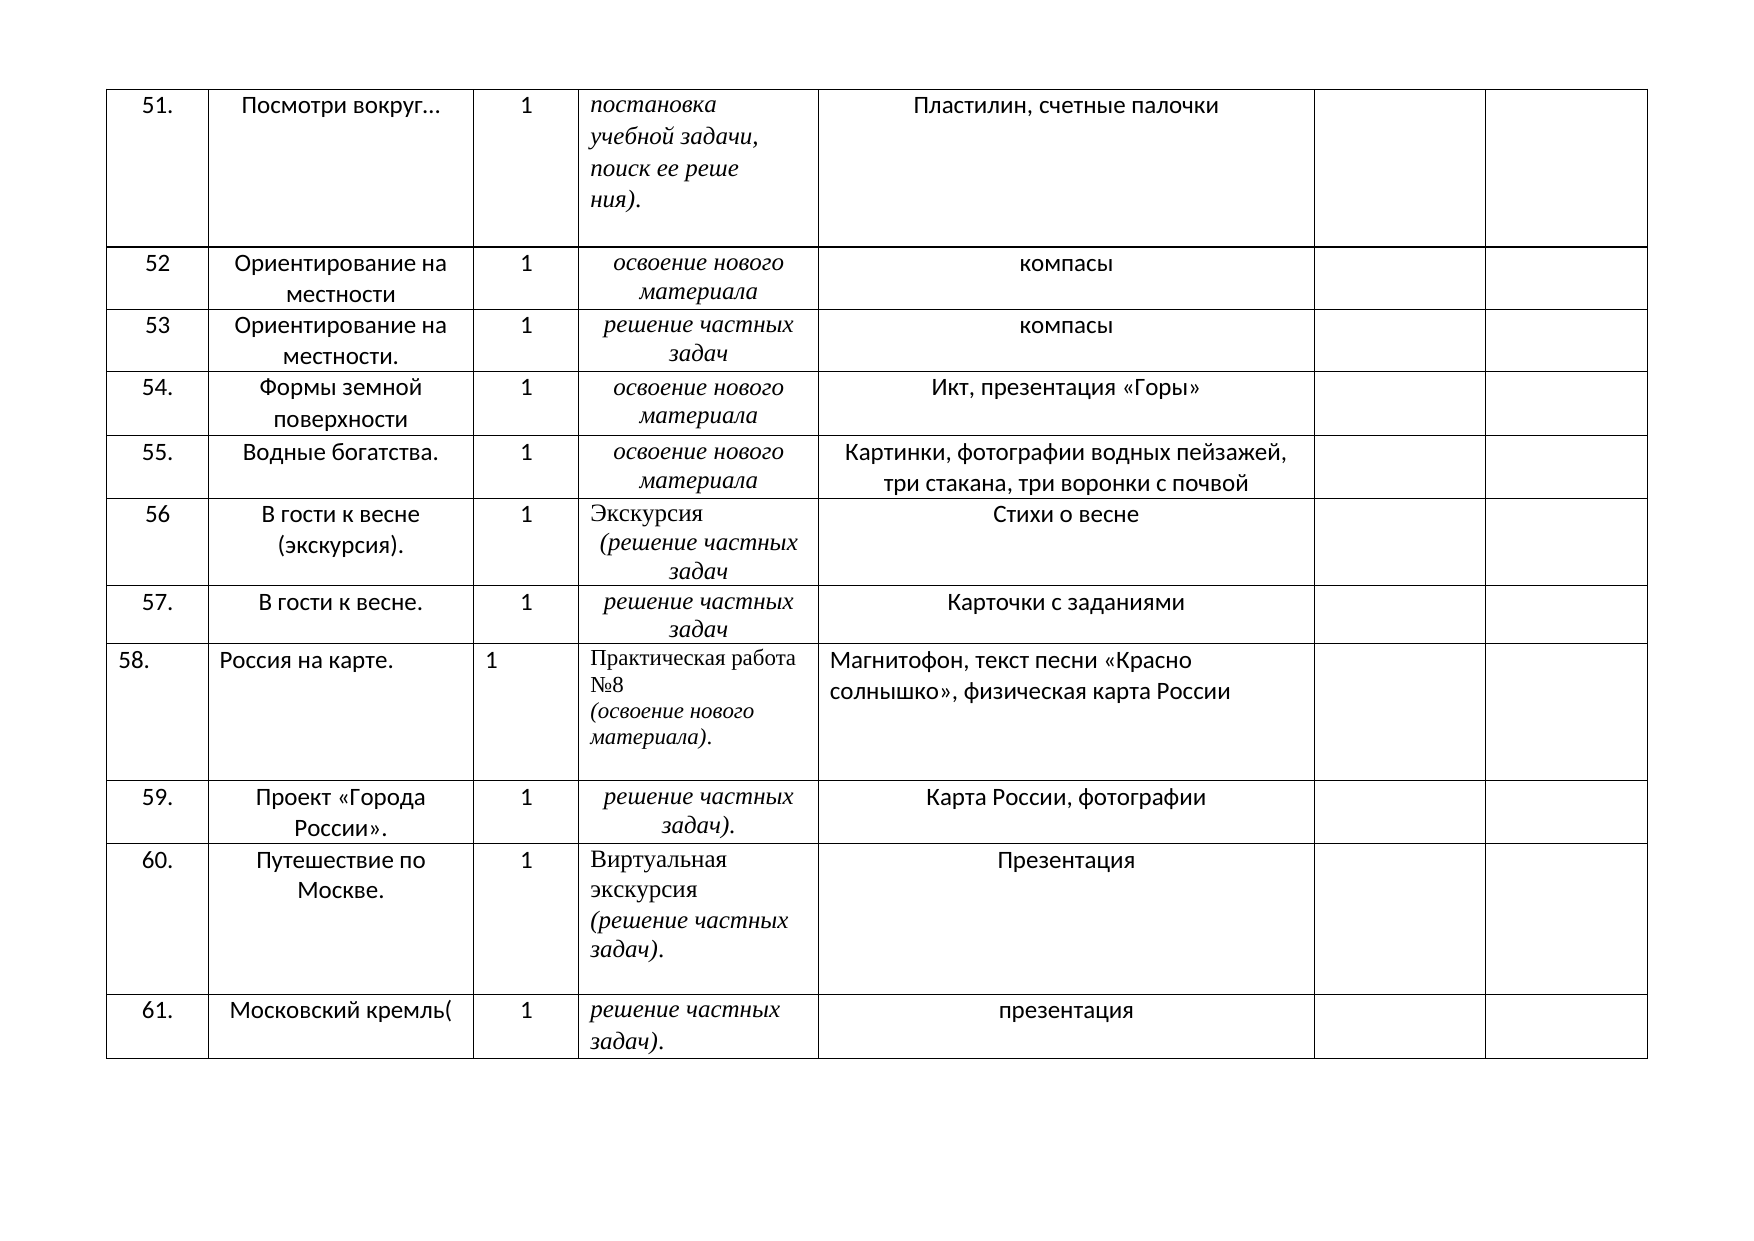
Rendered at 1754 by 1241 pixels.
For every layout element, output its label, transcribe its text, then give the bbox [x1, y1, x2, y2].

table_cell [1486, 310, 1647, 371]
table_cell 1 [474, 372, 578, 435]
table_cell В гости к весне (экскурсия). [209, 499, 473, 585]
table_cell [1315, 644, 1485, 780]
table_cell 1 [474, 90, 578, 246]
table_cell Московский кремль( [209, 995, 473, 1058]
table_cell [1486, 499, 1647, 585]
table_cell 58. [107, 644, 208, 780]
table_cell [1486, 995, 1647, 1058]
table_cell решение частных задач [579, 586, 818, 643]
table_cell 1 [474, 499, 578, 585]
table_cell 51. [107, 90, 208, 246]
table_cell 1 [474, 248, 578, 308]
table_cell 54. [107, 372, 208, 435]
table_cell [1486, 644, 1647, 780]
table_cell [1315, 499, 1485, 585]
table_cell Формы земной поверхности [209, 372, 473, 435]
table_cell решение частных задач [579, 310, 818, 371]
table_cell [1315, 844, 1485, 993]
table_cell 59. [107, 781, 208, 843]
table_cell презентация [819, 995, 1314, 1058]
table_cell Стихи о весне [819, 499, 1314, 585]
table_cell Водные богатства. [209, 436, 473, 497]
table_cell [1486, 844, 1647, 993]
table_cell [1486, 372, 1647, 435]
table_cell Карточки с заданиями [819, 586, 1314, 643]
table_cell 1 [474, 781, 578, 843]
table_cell Путешествие по Москве. [209, 844, 473, 993]
table_cell 1 [474, 310, 578, 371]
table_cell Ориентирование на местности [209, 248, 473, 308]
table_cell Ориентирование на местности. [209, 310, 473, 371]
table_cell 53 [107, 310, 208, 371]
table_cell компасы [819, 248, 1314, 308]
table_cell 1 [474, 844, 578, 993]
table_cell 1 [474, 436, 578, 497]
table_cell 56 [107, 499, 208, 585]
table_cell Практическая работа №8 (освоение нового материала). [579, 644, 818, 780]
table_cell решение частных задач). [579, 781, 818, 843]
table_cell 55. [107, 436, 208, 497]
table_cell [1315, 248, 1485, 308]
table_cell 1 [474, 644, 578, 780]
table_cell 52 [107, 248, 208, 308]
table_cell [579, 995, 818, 1058]
table_cell компасы [819, 310, 1314, 371]
table_cell [1486, 781, 1647, 843]
table_cell Виртуальная экскурсия (решение частных задач). [579, 844, 818, 993]
table_cell 60. [107, 844, 208, 993]
table_cell Россия на карте. [209, 644, 473, 780]
table_cell 57. [107, 586, 208, 643]
table_cell Презентация [819, 844, 1314, 993]
table_cell Посмотри вокруг… [209, 90, 473, 246]
table_cell [1486, 436, 1647, 497]
table_cell В гости к весне. [209, 586, 473, 643]
table_cell [1315, 781, 1485, 843]
table_cell [1486, 586, 1647, 643]
table_cell [1315, 90, 1485, 246]
table_cell освоение нового материала [579, 248, 818, 308]
table_cell Магнитофон, текст песни «Красно солнышко», физическая карта России [819, 644, 1314, 780]
table_cell Экскурсия (решение частных задач [579, 499, 818, 585]
table_cell 1 [474, 995, 578, 1058]
table_cell постановка учебной задачи, поиск ее реше ния). [579, 90, 818, 246]
table_cell 1 [474, 586, 578, 643]
table_cell Пластилин, счетные палочки [819, 90, 1314, 246]
table_cell освоение нового материала [579, 372, 818, 435]
table_cell освоение нового материала [579, 436, 818, 497]
table_cell Карта России, фотографии [819, 781, 1314, 843]
table_cell [1315, 436, 1485, 497]
table_cell 61. [107, 995, 208, 1058]
table_cell [1486, 90, 1647, 246]
table_cell [1315, 995, 1485, 1058]
table_cell Проект «Города России». [209, 781, 473, 843]
table_cell [1315, 310, 1485, 371]
table_cell [1315, 372, 1485, 435]
table_cell Картинки, фотографии водных пейзажей, три стакана, три воронки с почвой [819, 436, 1314, 497]
table_cell [1486, 248, 1647, 308]
table_cell [1315, 586, 1485, 643]
table_cell Икт, презентация «Горы» [819, 372, 1314, 435]
